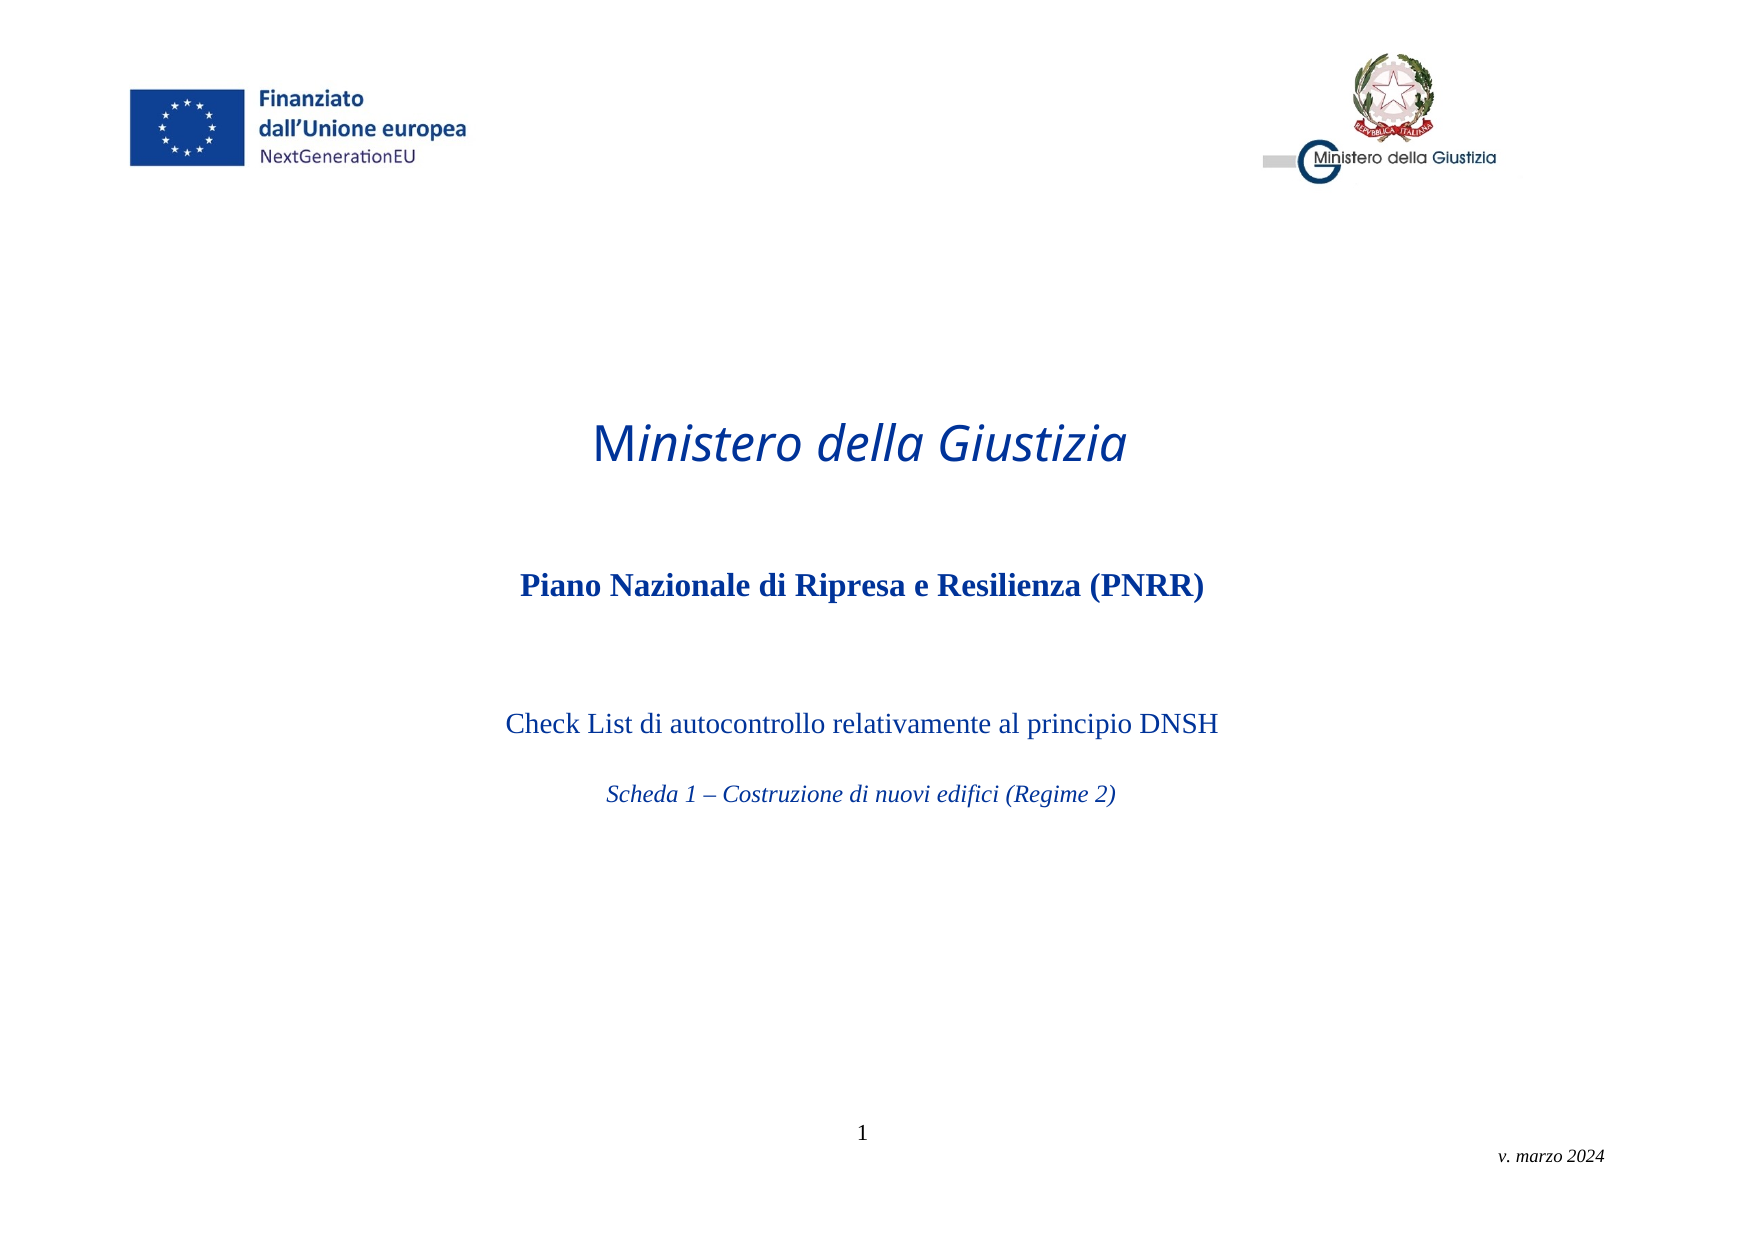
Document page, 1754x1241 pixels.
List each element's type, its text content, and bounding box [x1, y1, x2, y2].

text Ministero della Giustizia [118, 403, 1607, 476]
text Piano Nazionale di Ripresa e Resilienza (PNRR) [118, 561, 1606, 605]
picture [118, 80, 485, 176]
text Scheda 1 – Costruzione di nuovi edifici (Regime 2) [118, 767, 1606, 811]
text Check List di autocontrollo relativamente al principio DNSH [118, 698, 1606, 742]
picture [1200, 41, 1605, 227]
